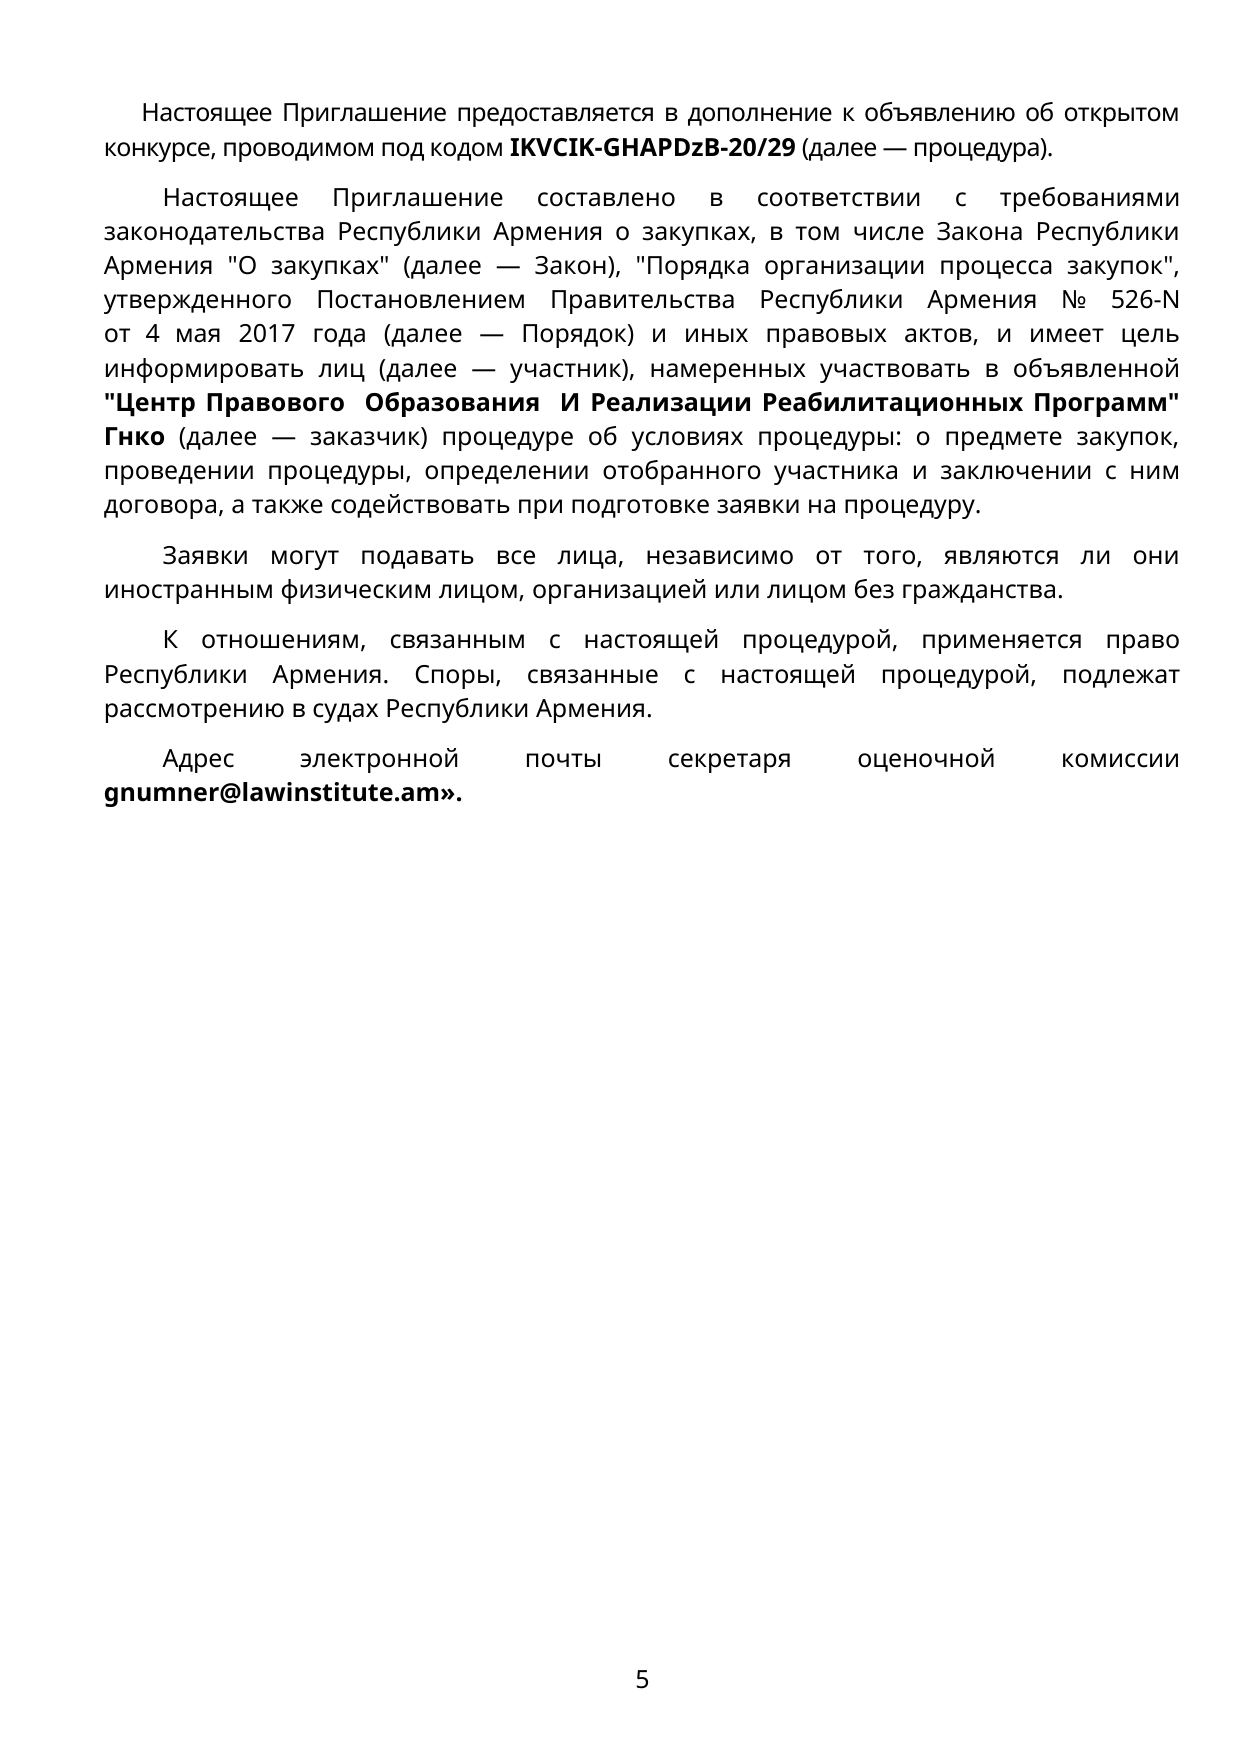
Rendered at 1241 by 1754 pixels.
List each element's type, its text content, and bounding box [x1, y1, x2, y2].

text Заявки могут подавать все лица, независимо от того, являются ли они иностранным физическим лицом, организацией или лицом без гражданства. [103, 537, 1181, 606]
text К отношениям, связанным с настоящей процедурой, применяется право Республики Армения. Споры, связанные с настоящей процедурой, подлежат рассмотрению в судах Республики Армения. [103, 622, 1181, 724]
text Адрес электронной почты секретаря оценочной комиссии gnumner@lawinstitute.am». [103, 741, 1181, 809]
text Настоящее Приглашение предоставляется в дополнение к объявлению об открытом конкурсе, проводимом под кодом IKVCIK-GHAPDzB-20/29 (далее — процедура). [44, 95, 1181, 163]
text Настоящее Приглашение составлено в соответствии с требованиями законодательства Республики Армения о закупках, в том числе Закона Республики Армения "О закупках" (далее — Закон), "Порядка организации процесса закупок", утвержденного Постановлением Правительства Республики Армения № 526-N от 4 мая 2017 года (далее — Порядок) и иных правовых актов, и имеет цель информировать лиц (далее — участник), намеренных участвовать в объявленной "Центр Правового Образования И Реализации Реабилитационных Программ" Гнко (далее — заказчик) процедуре об условиях процедуры: о предмете закупок, проведении процедуры, определении отобранного участника и заключении с ним договора, а также содействовать при подготовке заявки на процедуру. [103, 180, 1181, 521]
